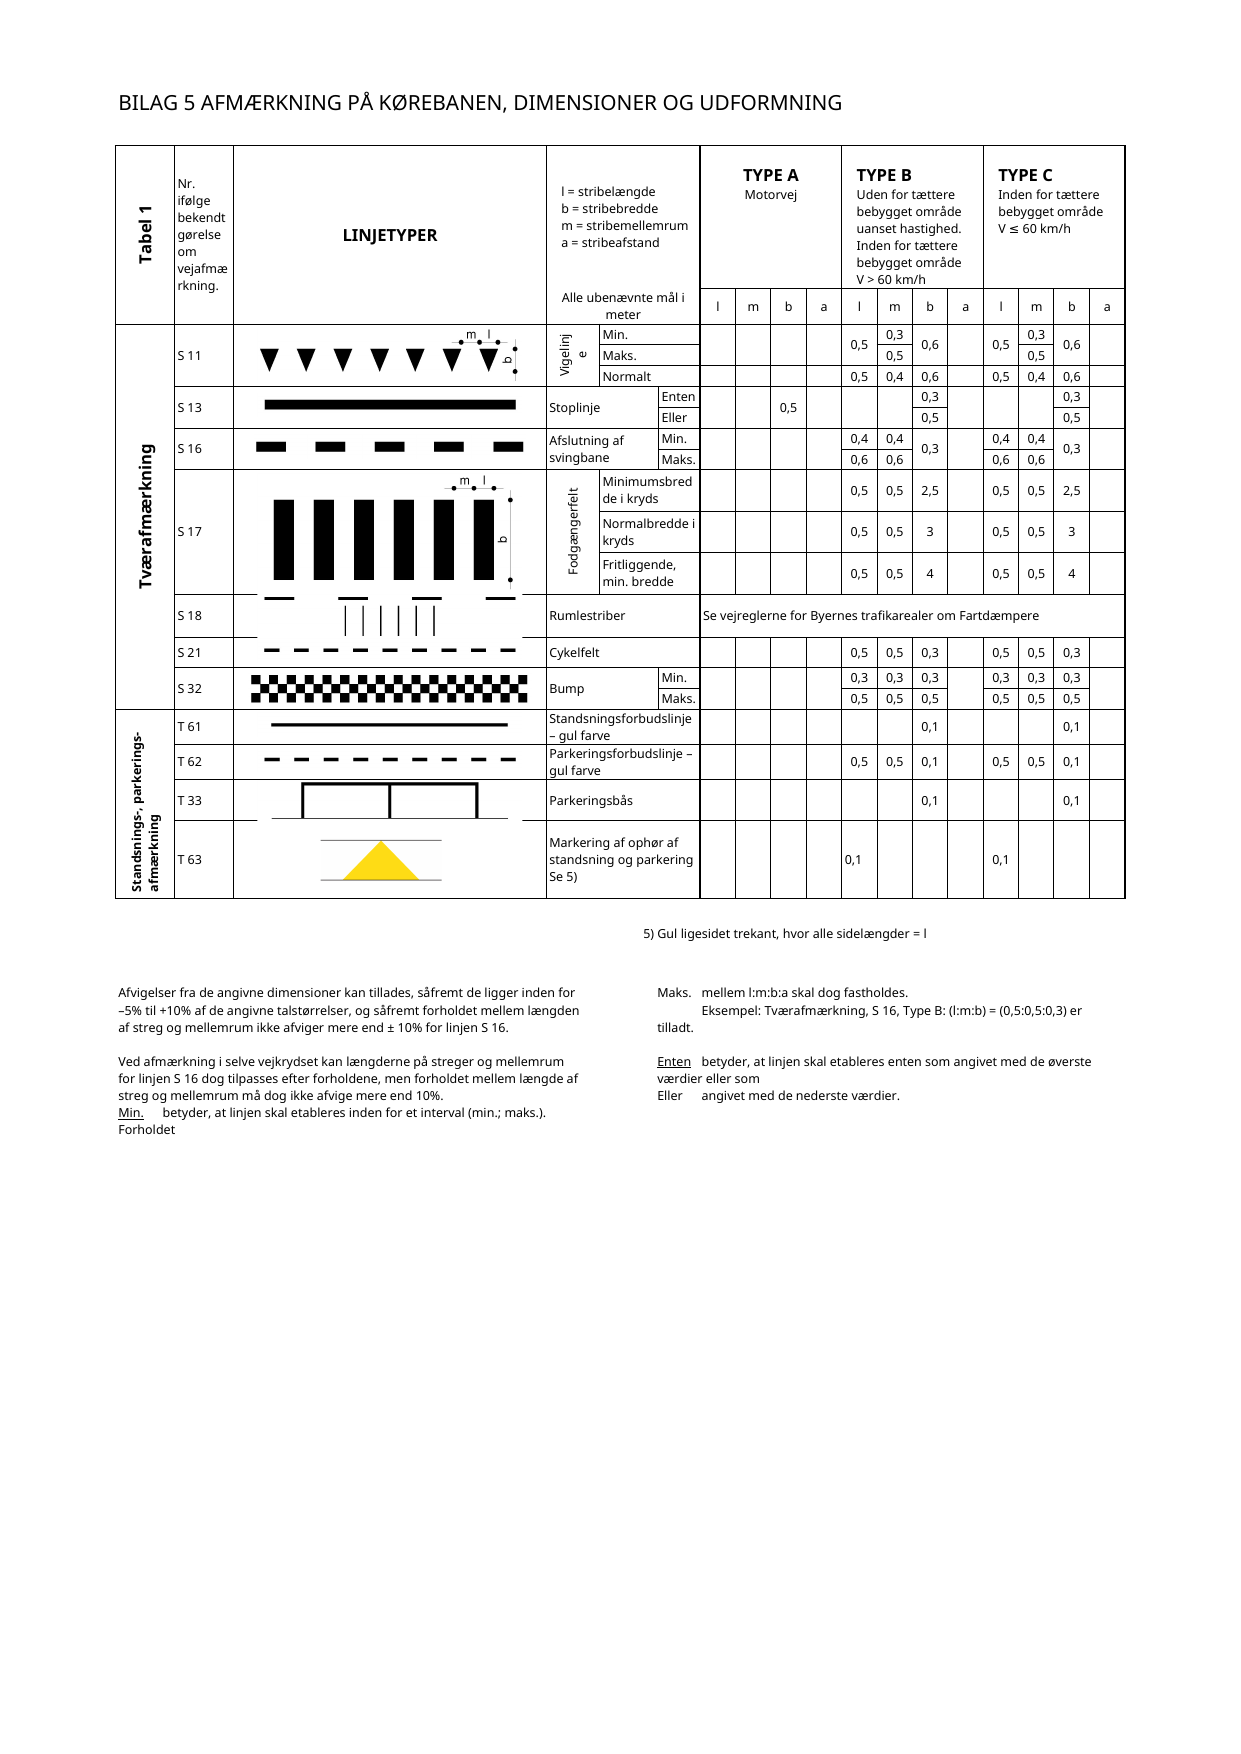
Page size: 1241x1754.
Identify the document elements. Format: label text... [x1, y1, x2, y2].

table_cell [1090, 710, 1124, 744]
table_cell 0,5 [1054, 689, 1089, 709]
table_cell 0,5 [842, 745, 877, 779]
table_cell Normalbredde i kryds [600, 512, 699, 552]
table_cell b [771, 289, 806, 323]
table_header l = stribelængde b = stribebredde m = stribemellemrum a = stribeafstand [547, 146, 699, 288]
table_cell a [807, 289, 841, 323]
table_cell [948, 745, 983, 779]
table_cell [807, 668, 841, 709]
table_cell S 32 [175, 668, 233, 709]
table_cell 0,5 [878, 470, 912, 511]
table_cell [234, 387, 546, 428]
table_cell 0,3 [913, 668, 947, 688]
table_cell [878, 780, 912, 820]
table_cell 0,5 [842, 512, 877, 552]
table_cell 0,3 [1019, 325, 1053, 344]
table_cell 0,4 [878, 366, 912, 386]
picture [257, 473, 523, 591]
table_cell 3 [913, 512, 947, 552]
table_cell S 11 [175, 325, 233, 386]
table_cell [736, 387, 770, 428]
table_cell Enten [659, 387, 699, 407]
table_cell [1019, 387, 1053, 428]
table_cell [948, 512, 983, 552]
table_cell 0,6 [984, 450, 1018, 469]
picture [257, 327, 523, 383]
table_cell [807, 745, 841, 779]
table_cell T 33 [175, 780, 233, 820]
table_cell Maks. [659, 689, 699, 709]
table_cell [1090, 325, 1124, 365]
table_cell S 21 [175, 638, 233, 667]
picture [257, 712, 523, 737]
table_cell [234, 780, 257, 820]
table_cell Stoplinje [547, 387, 658, 428]
table_cell 0,1 [913, 780, 947, 820]
table_cell [736, 470, 770, 511]
table_cell Min. [659, 668, 699, 688]
table_cell l [984, 289, 1018, 323]
table_cell 0,6 [1054, 325, 1089, 365]
table_cell 0,6 [1054, 366, 1089, 386]
table_cell [234, 668, 546, 709]
table_header LINJETYPER [234, 146, 546, 323]
table_cell 0,3 [1054, 668, 1089, 688]
picture [257, 594, 523, 663]
table_cell 0,5 [878, 553, 912, 593]
table_cell [1090, 366, 1124, 386]
table_cell [771, 512, 806, 552]
table_cell [701, 710, 735, 744]
table_cell [771, 470, 806, 511]
table_cell [948, 325, 983, 365]
table_cell 0,5 [1019, 745, 1053, 779]
table_cell Tværafmærkning [116, 325, 174, 709]
picture [257, 393, 523, 417]
table_cell [807, 470, 841, 511]
table_cell [948, 638, 983, 667]
table_cell T 63 [175, 821, 233, 898]
table_cell [736, 745, 770, 779]
table_cell Maks. [600, 345, 699, 365]
table_cell [948, 470, 983, 511]
table_cell 0,4 [1019, 429, 1053, 448]
table_cell 0,5 [1054, 408, 1089, 428]
table_cell a [1090, 289, 1124, 323]
table_cell 0,5 [842, 689, 877, 709]
table_cell S 16 [175, 429, 233, 469]
table_cell [842, 710, 877, 744]
table_cell [234, 470, 546, 593]
table_cell [1090, 387, 1124, 428]
table_cell [1090, 821, 1124, 898]
table_cell 0,6 [913, 366, 947, 386]
table_cell 0,1 [842, 821, 877, 898]
text Eksempel: Tværafmærkning, S 16, Type B: (l:m:b) = (0,5:0,5:0,3) er tilladt. [657, 1002, 1122, 1036]
table_cell [1090, 745, 1124, 779]
table_cell [736, 429, 770, 469]
table_cell S 17 [175, 470, 233, 593]
table_cell 3 [1054, 512, 1089, 552]
picture [247, 673, 532, 704]
table_cell [736, 821, 770, 898]
table_cell Alle ubenævnte mål i meter [547, 288, 699, 323]
table_cell [842, 387, 877, 428]
table_cell 0,6 [913, 325, 947, 365]
table_cell 0,5 [842, 553, 877, 593]
table_cell Rumlestriber [547, 595, 699, 637]
table_cell 0,6 [842, 450, 877, 469]
table_cell [701, 780, 735, 820]
table_cell 0,5 [1019, 689, 1053, 709]
table_cell [736, 512, 770, 552]
table_cell [878, 710, 912, 744]
table_cell 0,6 [878, 450, 912, 469]
table_cell [807, 512, 841, 552]
table_cell [771, 325, 806, 365]
table_cell Bump [547, 668, 658, 709]
table_cell Minimumsbredde i kryds [600, 470, 699, 511]
table_cell [1090, 512, 1124, 552]
table_cell 0,5 [984, 689, 1018, 709]
table_cell Min. [659, 429, 699, 448]
table_cell 0,3 [1019, 668, 1053, 688]
table_cell 0,3 [1054, 638, 1089, 667]
table_cell 4 [913, 553, 947, 593]
table_cell [234, 638, 546, 667]
table_cell [948, 429, 983, 469]
table_cell 0,4 [984, 429, 1018, 448]
table_cell [807, 325, 841, 365]
table_cell [807, 429, 841, 469]
table_cell b [1054, 289, 1089, 323]
table_cell Normalt [600, 366, 699, 386]
text Ved afmærkning i selve vejkrydset kan længderne på streger og mellemrum for linjen S 16 dog tilpasses efter forholdene, men forholdet mellem længde af streg og mellemrum må dog ikke afvige mere end 10%. [118, 1053, 583, 1104]
table_cell Standsningsforbudslinje – gul farve [547, 710, 699, 744]
table_cell 0,5 [771, 387, 806, 428]
table_cell S 18 [175, 595, 233, 637]
table_cell [771, 366, 806, 386]
table_cell [948, 553, 983, 593]
table_cell [1019, 821, 1053, 898]
table_cell 0,5 [913, 408, 947, 428]
table_cell 0,5 [1019, 512, 1053, 552]
table_cell [736, 553, 770, 593]
table_cell 0,3 [1054, 429, 1089, 469]
table_cell [1090, 638, 1124, 667]
table_cell 4 [1054, 553, 1089, 593]
text 5) Gul ligesidet trekant, hvor alle sidelængder = l [568, 925, 1122, 942]
table_cell [736, 780, 770, 820]
table_cell [878, 387, 912, 428]
table_cell Vigelinje [547, 325, 599, 386]
text Afvigelser fra de angivne dimensioner kan tillades, såfremt de ligger inden for –5% til +10% af de angivne talstørrelser, og såfremt forholdet mellem længden af streg og mellemrum ikke afviger mere end ± 10% for linjen S 16. [118, 984, 583, 1036]
table_cell [948, 821, 983, 898]
table_cell 0,5 [878, 689, 912, 709]
table_cell [807, 553, 841, 593]
table_cell [807, 780, 841, 820]
table_cell [771, 780, 806, 820]
table_cell [1019, 780, 1053, 820]
table_cell 0,5 [878, 345, 912, 365]
table_cell 0,1 [1054, 710, 1089, 744]
table_cell 0,5 [878, 638, 912, 667]
table_cell [878, 821, 912, 898]
table_cell [701, 745, 735, 779]
table_cell [948, 366, 983, 386]
table_cell 0,5 [984, 638, 1018, 667]
table_cell b [913, 289, 947, 323]
table_cell Fritliggende, min. bredde [600, 553, 699, 593]
table_cell [807, 387, 841, 428]
table_cell 0,4 [1019, 366, 1053, 386]
table_cell 0,3 [878, 325, 912, 344]
table_cell [701, 470, 735, 511]
table_cell 0,3 [842, 668, 877, 688]
table_cell Markering af ophør af standsning og parkering Se 5) [547, 821, 699, 898]
table_cell 0,5 [984, 366, 1018, 386]
table_cell 0,5 [842, 366, 877, 386]
table_cell 2,5 [913, 470, 947, 511]
table_cell 0,5 [1019, 553, 1053, 593]
table_cell 0,5 [878, 512, 912, 552]
table_cell [701, 638, 735, 667]
table_cell [523, 780, 546, 820]
table_cell [234, 821, 546, 898]
table_cell [948, 780, 983, 820]
table_cell 0,5 [984, 745, 1018, 779]
table_cell m [878, 289, 912, 323]
table_cell [948, 710, 983, 744]
table_cell 0,5 [913, 689, 947, 709]
table_cell 0,1 [1054, 780, 1089, 820]
table_cell [736, 710, 770, 744]
table_cell 0,5 [878, 745, 912, 779]
table_cell [771, 553, 806, 593]
table_cell [984, 387, 1018, 428]
table_cell T 62 [175, 745, 233, 779]
table_cell l [842, 289, 877, 323]
table_header Nr. ifølge bekendtgørelse om vejafmærkning. [175, 146, 233, 323]
table_cell Standsnings-, parkerings- afmærkning [116, 710, 174, 898]
table_cell [701, 325, 735, 365]
table_cell 0,5 [1019, 470, 1053, 511]
table_cell Se vejreglerne for Byernes trafikarealer om Fartdæmpere [701, 595, 1124, 637]
table_cell [1019, 710, 1053, 744]
table_cell [234, 325, 546, 386]
table_cell [234, 745, 546, 779]
table_cell [701, 512, 735, 552]
table_cell [234, 710, 546, 744]
table_cell Fodgængerfelt [547, 470, 599, 593]
text Enten betyder, at linjen skal etableres enten som angivet med de øverste værdier eller som [657, 1053, 1122, 1087]
table_cell Maks. [659, 450, 699, 469]
table_cell m [1019, 289, 1053, 323]
table_cell [234, 429, 546, 469]
table_cell 0,3 [878, 668, 912, 688]
table_cell [913, 821, 947, 898]
text Maks. mellem l:m:b:a skal dog fastholdes. [657, 984, 1122, 1002]
table_cell Min. [600, 325, 699, 344]
table_cell [771, 668, 806, 709]
table_cell [1090, 668, 1124, 709]
table_cell 0,5 [1019, 638, 1053, 667]
table_cell [701, 553, 735, 593]
table_cell [523, 595, 546, 637]
table_cell Cykelfelt [547, 638, 699, 667]
table_cell [807, 821, 841, 898]
table_cell [842, 780, 877, 820]
table_cell [771, 638, 806, 667]
table_cell [807, 710, 841, 744]
table_cell 0,3 [913, 429, 947, 469]
table_cell [807, 638, 841, 667]
table_cell 0,3 [913, 638, 947, 667]
table_cell [736, 668, 770, 709]
table_cell [771, 710, 806, 744]
table_cell 0,5 [984, 325, 1018, 365]
table_cell 0,5 [984, 512, 1018, 552]
table_cell [701, 366, 735, 386]
text Min. betyder, at linjen skal etableres inden for et interval (min.; maks.). Forholdet [118, 1104, 583, 1138]
table_cell [771, 745, 806, 779]
table_cell [1090, 429, 1124, 469]
table_cell Eller [659, 408, 699, 428]
table_cell m [736, 289, 770, 323]
table_cell [1090, 553, 1124, 593]
table_cell 0,5 [842, 470, 877, 511]
table_cell T 61 [175, 710, 233, 744]
table_cell [771, 821, 806, 898]
table_cell 0,6 [1019, 450, 1053, 469]
table_cell [736, 366, 770, 386]
table_header TYPE C Inden for tættere bebygget område V ≤ 60 km/h [984, 146, 1124, 288]
table_cell 0,3 [913, 387, 947, 407]
text Eller angivet med de nederste værdier. [657, 1087, 1122, 1104]
table_cell 0,5 [984, 553, 1018, 593]
table_cell [701, 821, 735, 898]
table_cell 2,5 [1054, 470, 1089, 511]
table_cell [736, 325, 770, 365]
table_cell [948, 668, 983, 709]
table_cell 0,5 [842, 325, 877, 365]
table_cell [984, 780, 1018, 820]
table_cell [1090, 470, 1124, 511]
table_cell [701, 387, 735, 428]
picture [253, 434, 526, 459]
table_cell [948, 387, 983, 428]
table_cell 0,4 [842, 429, 877, 448]
table_cell [807, 366, 841, 386]
table_cell Afslutning af svingbane [547, 429, 658, 469]
table_cell a [948, 289, 983, 323]
table_cell 0,5 [1019, 345, 1053, 365]
table_cell 0,5 [984, 470, 1018, 511]
table_cell 0,5 [842, 638, 877, 667]
table_cell [701, 668, 735, 709]
table_cell [1090, 780, 1124, 820]
table_cell 0,4 [878, 429, 912, 448]
table_cell 0,3 [984, 668, 1018, 688]
table_cell 0,1 [913, 745, 947, 779]
table_cell 0,3 [1054, 387, 1089, 407]
table_cell [701, 429, 735, 469]
table_cell [984, 710, 1018, 744]
table_cell 0,1 [984, 821, 1018, 898]
picture [257, 747, 523, 772]
table_cell 0,1 [1054, 745, 1089, 779]
table_cell 0,1 [913, 710, 947, 744]
table_cell S 13 [175, 387, 233, 428]
table_cell [234, 595, 257, 637]
table_header Tabel 1 [116, 146, 174, 323]
table_cell [736, 638, 770, 667]
table_cell Parkeringsbås [547, 780, 699, 820]
table_cell Parkeringsforbudslinje – gul farve [547, 745, 699, 779]
table_cell [771, 429, 806, 469]
table_header TYPE A Motorvej [701, 146, 841, 288]
table_header TYPE B Uden for tættere bebygget område uanset hastighed. Inden for tættere bebygget område V > 60 km/h [842, 146, 983, 288]
table_cell l [701, 289, 735, 323]
picture [257, 780, 523, 821]
table_cell [1054, 821, 1089, 898]
